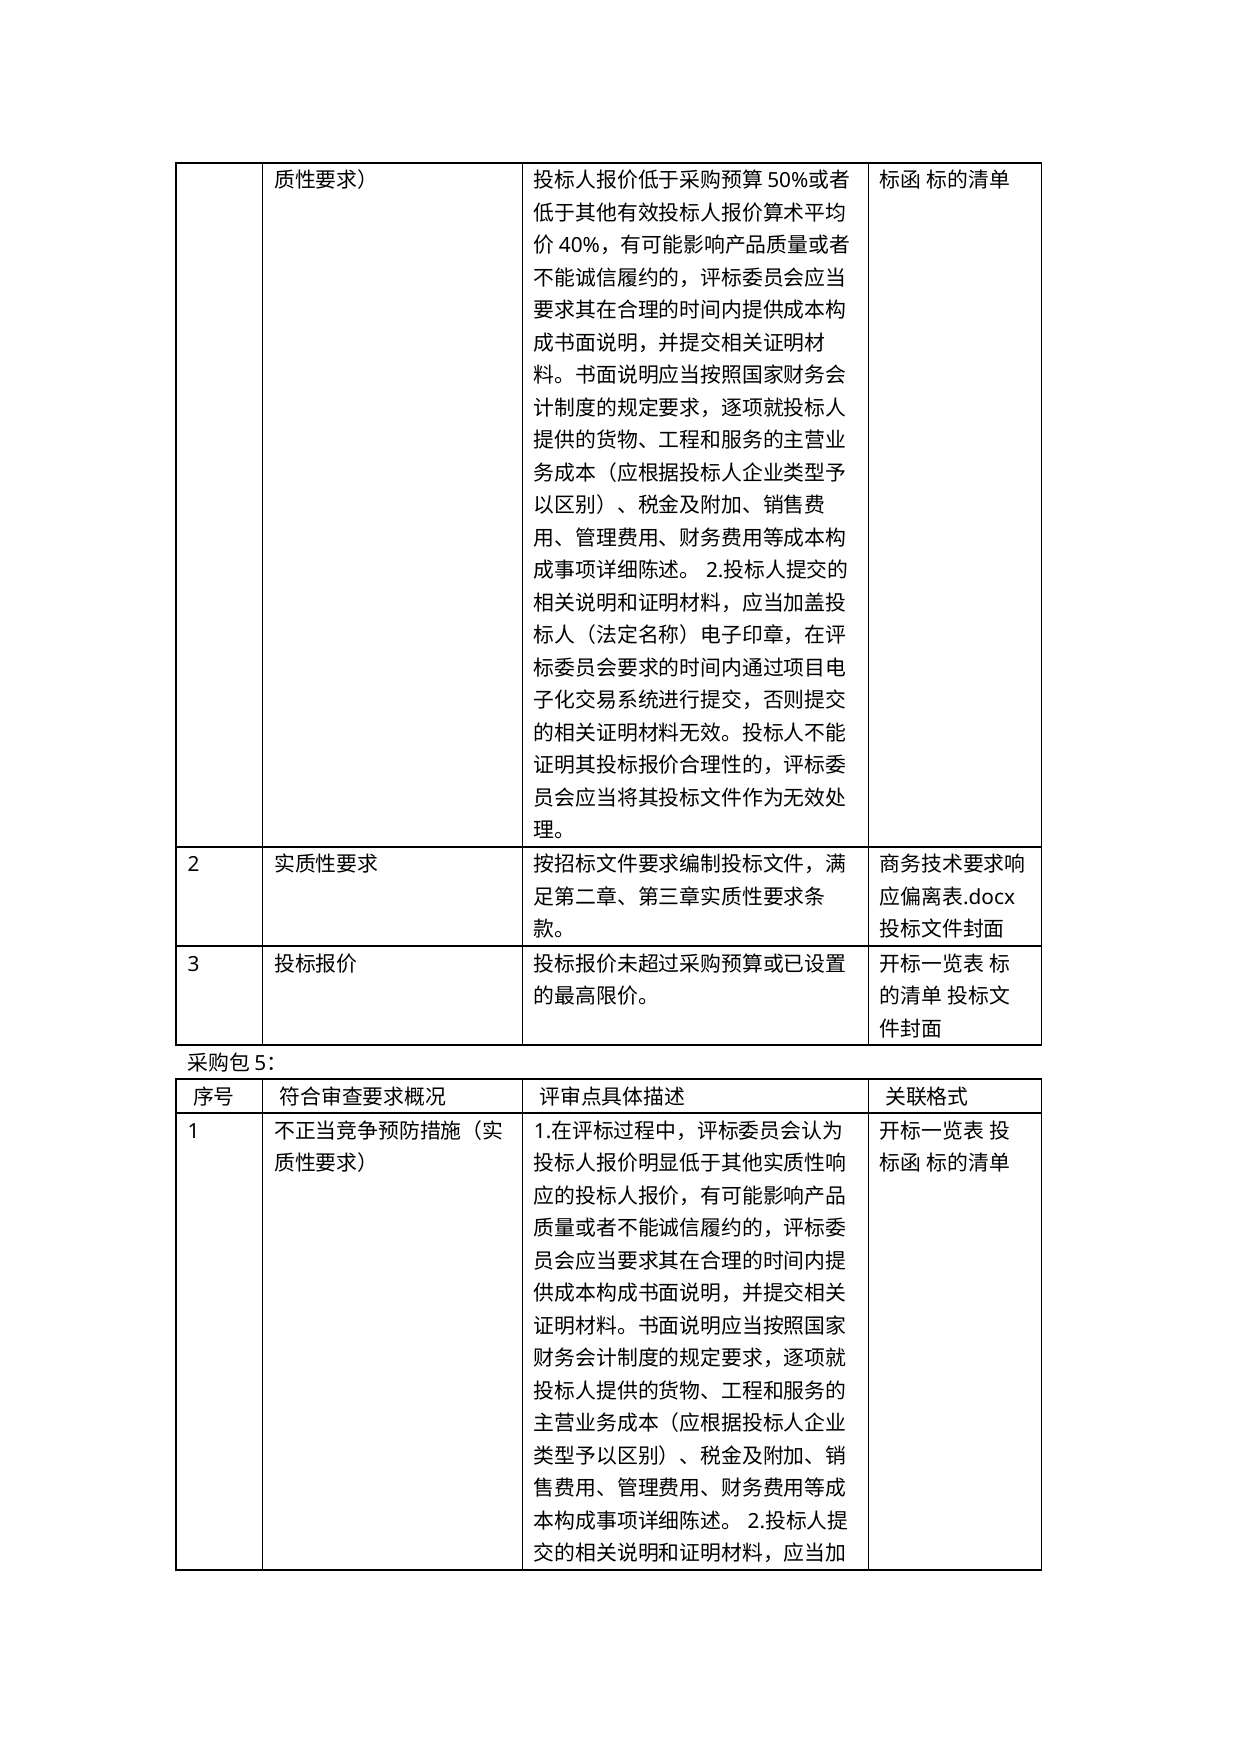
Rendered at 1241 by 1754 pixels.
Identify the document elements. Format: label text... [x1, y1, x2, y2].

table_cell 实质性要求 [263, 848, 522, 945]
table_cell 投标报价 [263, 947, 522, 1044]
table_cell 2 [177, 848, 262, 945]
table_cell 3 [177, 947, 262, 1044]
table_cell 1 [177, 164, 262, 846]
table_header 序号 [177, 1080, 262, 1112]
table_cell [523, 1114, 868, 1569]
table_cell 1 [177, 1114, 262, 1569]
table_header 评审点具体描述 [523, 1080, 868, 1112]
table_cell 投标报价未超过采购预算或已设置的最高限价。 [523, 947, 868, 1044]
table_header 符合审查要求概况 [263, 1080, 522, 1112]
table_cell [523, 164, 868, 846]
table_cell 开标一览表 投标函 标的清单 [869, 1114, 1041, 1569]
table_header 关联格式 [869, 1080, 1041, 1112]
table_cell 商务技术要求响应偏离表.docx 投标文件封面 [869, 848, 1041, 945]
table_cell 开标一览表 标的清单 投标文件封面 [869, 947, 1041, 1044]
table_cell 不正当竞争预防措施（实质性要求） [263, 1114, 522, 1569]
table_cell 不正当竞争预防措施（实质性要求） [263, 164, 522, 846]
table_cell 按招标文件要求编制投标文件，满足第二章、第三章实质性要求条款。 [523, 848, 868, 945]
text 采购包5： [187, 1046, 1053, 1078]
table_cell 开标一览表 投标函 标的清单 [869, 164, 1041, 846]
